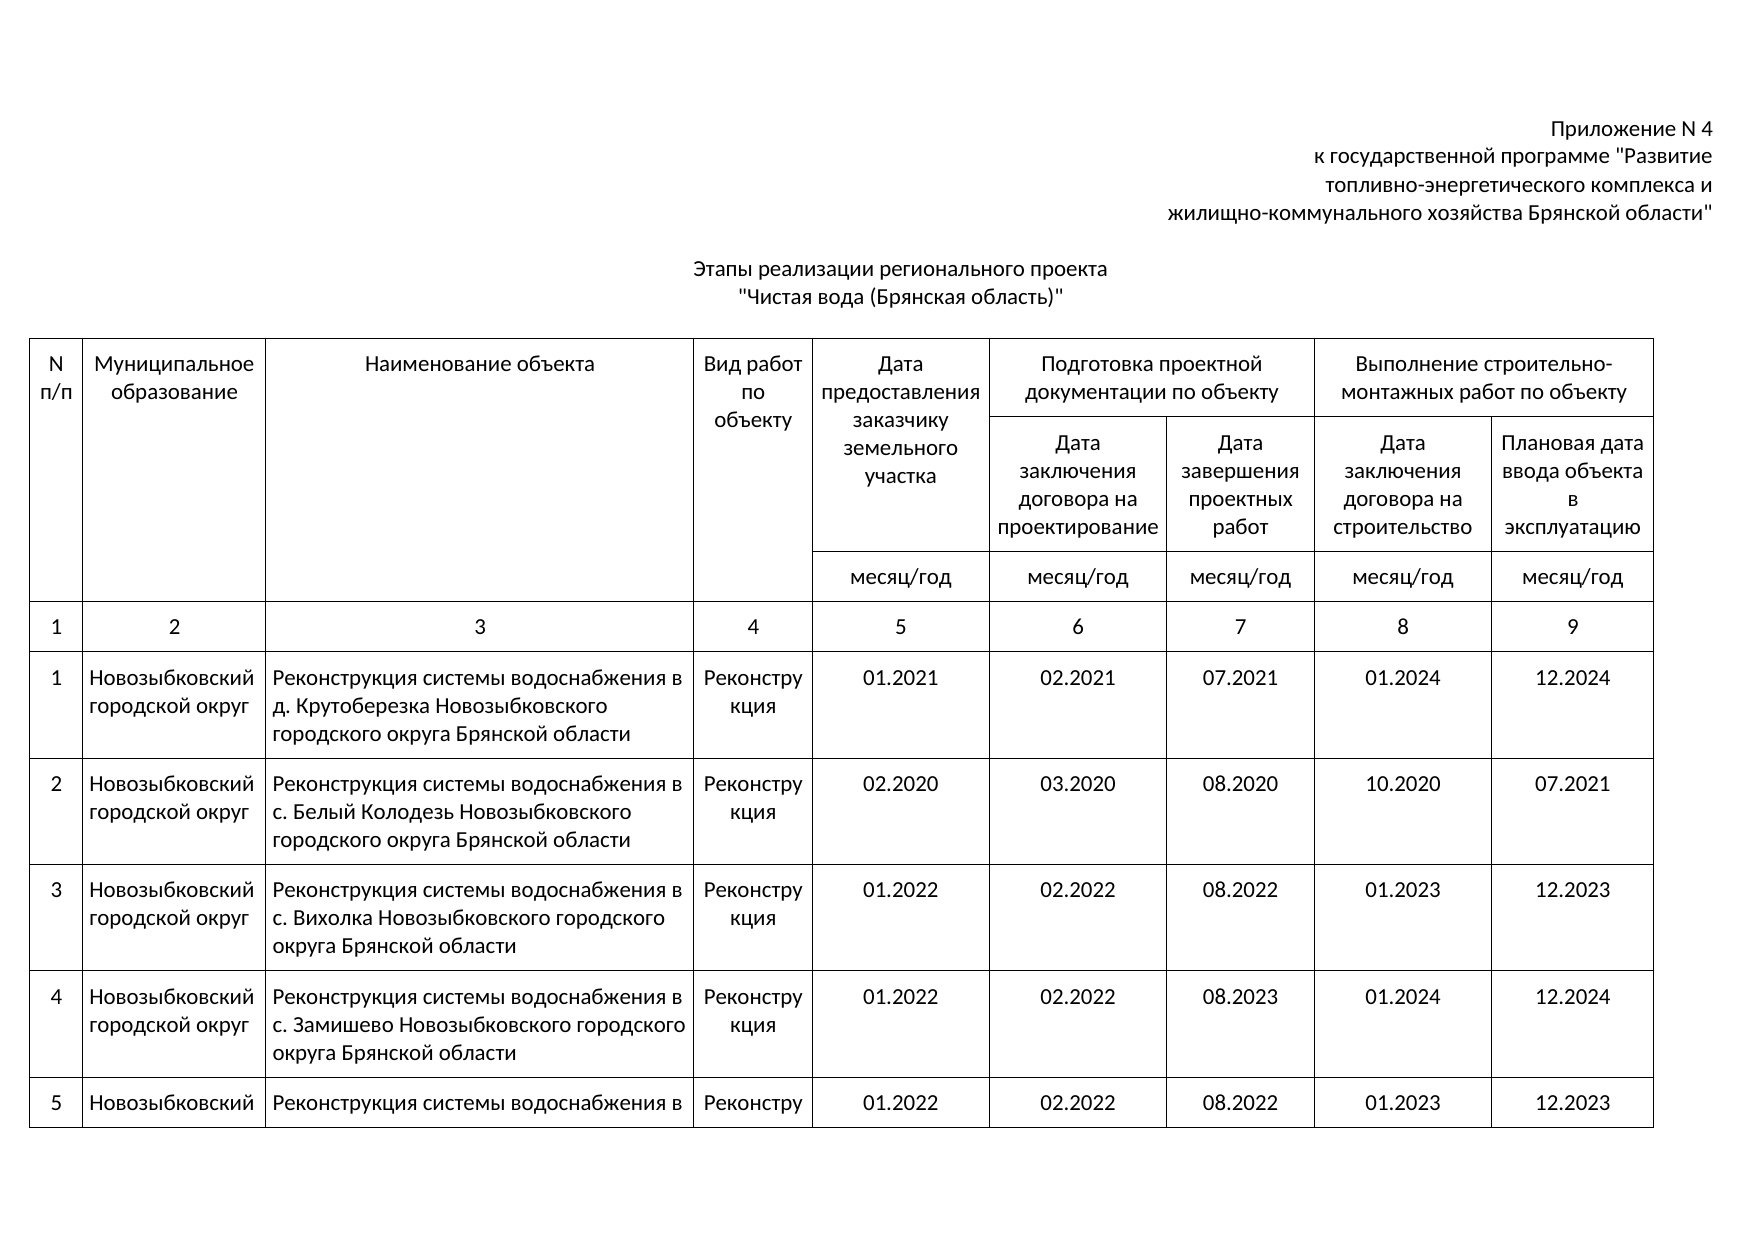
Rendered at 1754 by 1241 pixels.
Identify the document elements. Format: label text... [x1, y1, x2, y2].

table_cell 08.2022 [1167, 1078, 1314, 1127]
table_cell 1 [30, 602, 82, 651]
table_cell 01.2021 [813, 652, 989, 757]
text Этапы реализации регионального проекта [89, 254, 1713, 282]
table_cell 01.2024 [1315, 652, 1491, 757]
table_header Выполнение строительно-монтажных работ по объекту [1315, 339, 1653, 416]
table_cell 02.2022 [990, 971, 1166, 1077]
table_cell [266, 1078, 693, 1127]
table_cell Новозыбковский городской округ [83, 759, 265, 864]
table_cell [83, 1078, 265, 1127]
table_cell 02.2022 [990, 865, 1166, 970]
table_cell Новозыбковский городской округ [83, 971, 265, 1077]
table_cell 10.2020 [1315, 759, 1491, 864]
table_cell Реконструкция [694, 865, 812, 970]
table_header Наименование объекта [266, 339, 693, 601]
table_cell 12.2024 [1492, 971, 1653, 1077]
table_cell Новозыбковский городской округ [83, 652, 265, 757]
table_cell 9 [1492, 602, 1653, 651]
table_cell 6 [990, 602, 1166, 651]
table_cell 08.2023 [1167, 971, 1314, 1077]
table_cell 01.2023 [1315, 865, 1491, 970]
table_cell Реконструкция системы водоснабжения в д. Крутоберезка Новозыбковского городского округа Брянской области [266, 652, 693, 757]
table_cell Реконструкция системы водоснабжения в с. Вихолка Новозыбковского городского округа Брянской области [266, 865, 693, 970]
table_cell 12.2024 [1492, 652, 1653, 757]
table_cell Реконструкция [694, 652, 812, 757]
table_cell 1 [30, 652, 82, 757]
table_cell месяц/год [813, 552, 989, 601]
table_cell месяц/год [1492, 552, 1653, 601]
table_cell месяц/год [1315, 552, 1491, 601]
table_cell 5 [813, 602, 989, 651]
table_cell 01.2024 [1315, 971, 1491, 1077]
table_cell Реконструкция системы водоснабжения в с. Белый Колодезь Новозыбковского городского округа Брянской области [266, 759, 693, 864]
table_cell месяц/год [990, 552, 1166, 601]
table_cell 3 [30, 865, 82, 970]
table_cell 2 [30, 759, 82, 864]
text "Чистая вода (Брянская область)" [89, 282, 1713, 310]
table_header Муниципальное образование [83, 339, 265, 601]
table_cell Реконструкция [694, 971, 812, 1077]
text Приложение N 4 [89, 114, 1713, 142]
table_cell Дата заключения договора на строительство [1315, 417, 1491, 551]
table_cell 01.2023 [1315, 1078, 1491, 1127]
text жилищно-коммунального хозяйства Брянской области" [89, 198, 1713, 226]
table_cell 8 [1315, 602, 1491, 651]
table_cell 07.2021 [1492, 759, 1653, 864]
table_header Вид работ по объекту [694, 339, 812, 601]
table_cell 12.2023 [1492, 1078, 1653, 1127]
text топливно-энергетического комплекса и [89, 170, 1713, 198]
table_cell 4 [30, 971, 82, 1077]
table_cell Дата заключения договора на проектирование [990, 417, 1166, 551]
table_cell 7 [1167, 602, 1314, 651]
table_cell 03.2020 [990, 759, 1166, 864]
table_cell Плановая дата ввода объекта в эксплуатацию [1492, 417, 1653, 551]
table_cell 2 [83, 602, 265, 651]
table_cell 3 [266, 602, 693, 651]
table_cell 02.2021 [990, 652, 1166, 757]
text к государственной программе "Развитие [89, 142, 1713, 170]
table_cell Дата завершения проектных работ [1167, 417, 1314, 551]
table_cell 08.2022 [1167, 865, 1314, 970]
table_cell месяц/год [1167, 552, 1314, 601]
table_cell Реконструкция системы водоснабжения в с. Замишево Новозыбковского городского округа Брянской области [266, 971, 693, 1077]
table_cell 4 [694, 602, 812, 651]
table_cell Реконструкция [694, 1078, 812, 1127]
table_header N п/п [30, 339, 82, 601]
table_cell Реконструкция [694, 759, 812, 864]
table_cell 01.2022 [813, 971, 989, 1077]
table_cell 02.2022 [990, 1078, 1166, 1127]
table_cell 08.2020 [1167, 759, 1314, 864]
table_cell 5 [30, 1078, 82, 1127]
table_cell 07.2021 [1167, 652, 1314, 757]
table_header Дата предоставления заказчику земельного участка [813, 339, 989, 551]
table_cell Новозыбковский городской округ [83, 865, 265, 970]
table_cell 02.2020 [813, 759, 989, 864]
table_cell 01.2022 [813, 865, 989, 970]
table_header Подготовка проектной документации по объекту [990, 339, 1314, 416]
table_cell 12.2023 [1492, 865, 1653, 970]
table_cell 01.2022 [813, 1078, 989, 1127]
